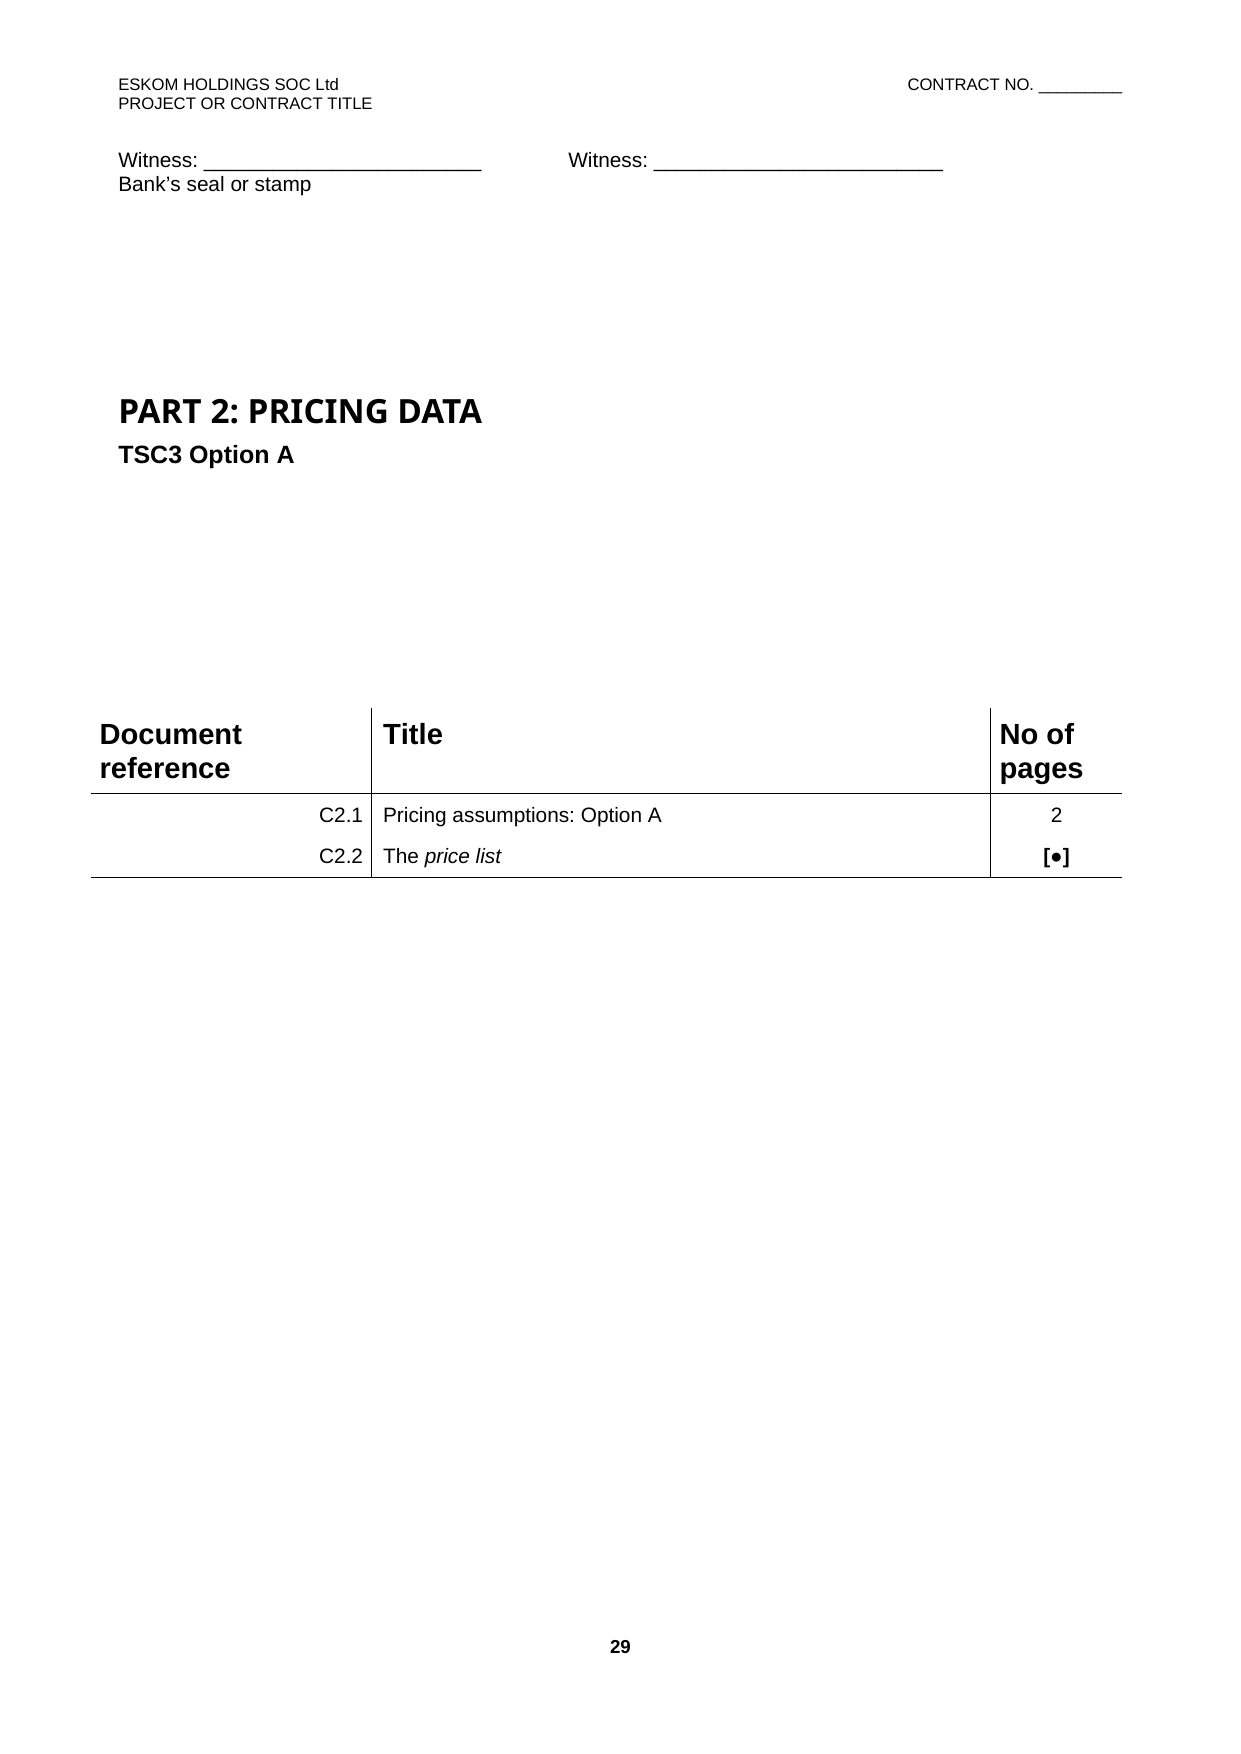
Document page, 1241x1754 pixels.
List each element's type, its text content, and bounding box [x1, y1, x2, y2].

table_cell C2.1 [91, 794, 371, 835]
table_cell C2.2 [91, 835, 371, 877]
table_cell The price list [372, 835, 990, 877]
text Witness: ________________________ Witness: _________________________ [118, 148, 1122, 172]
table_cell 2 [991, 794, 1122, 835]
text Bank’s seal or stamp [118, 172, 1122, 196]
text TSC3 Option A [118, 440, 1122, 469]
table_header Title [372, 708, 990, 793]
table_header Document reference [91, 708, 371, 793]
table_header No of pages [991, 708, 1122, 793]
table_cell [●] [991, 835, 1122, 877]
title Part 2: Pricing Data [118, 388, 1122, 434]
table_cell Pricing assumptions: Option A [372, 794, 990, 835]
